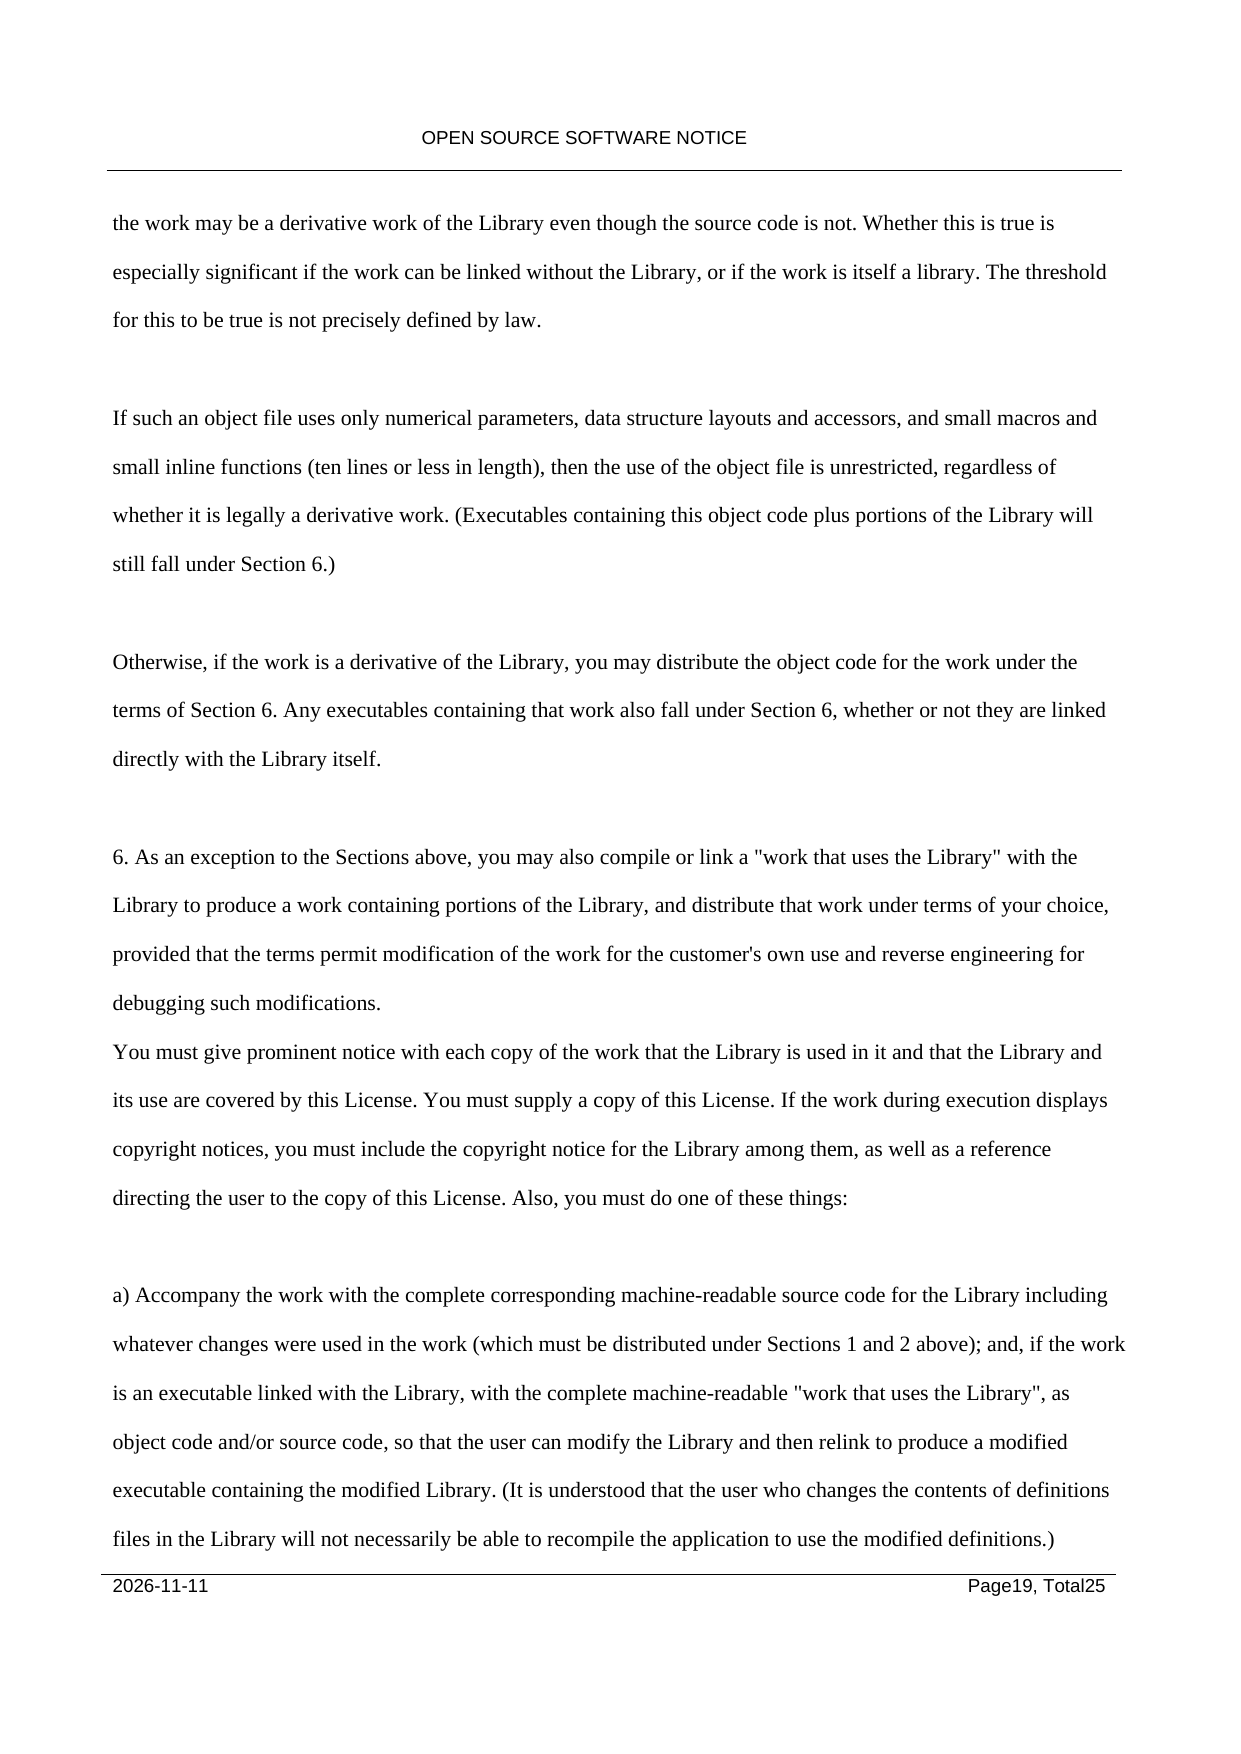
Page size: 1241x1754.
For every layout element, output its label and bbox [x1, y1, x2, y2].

text [112, 206, 1128, 1555]
